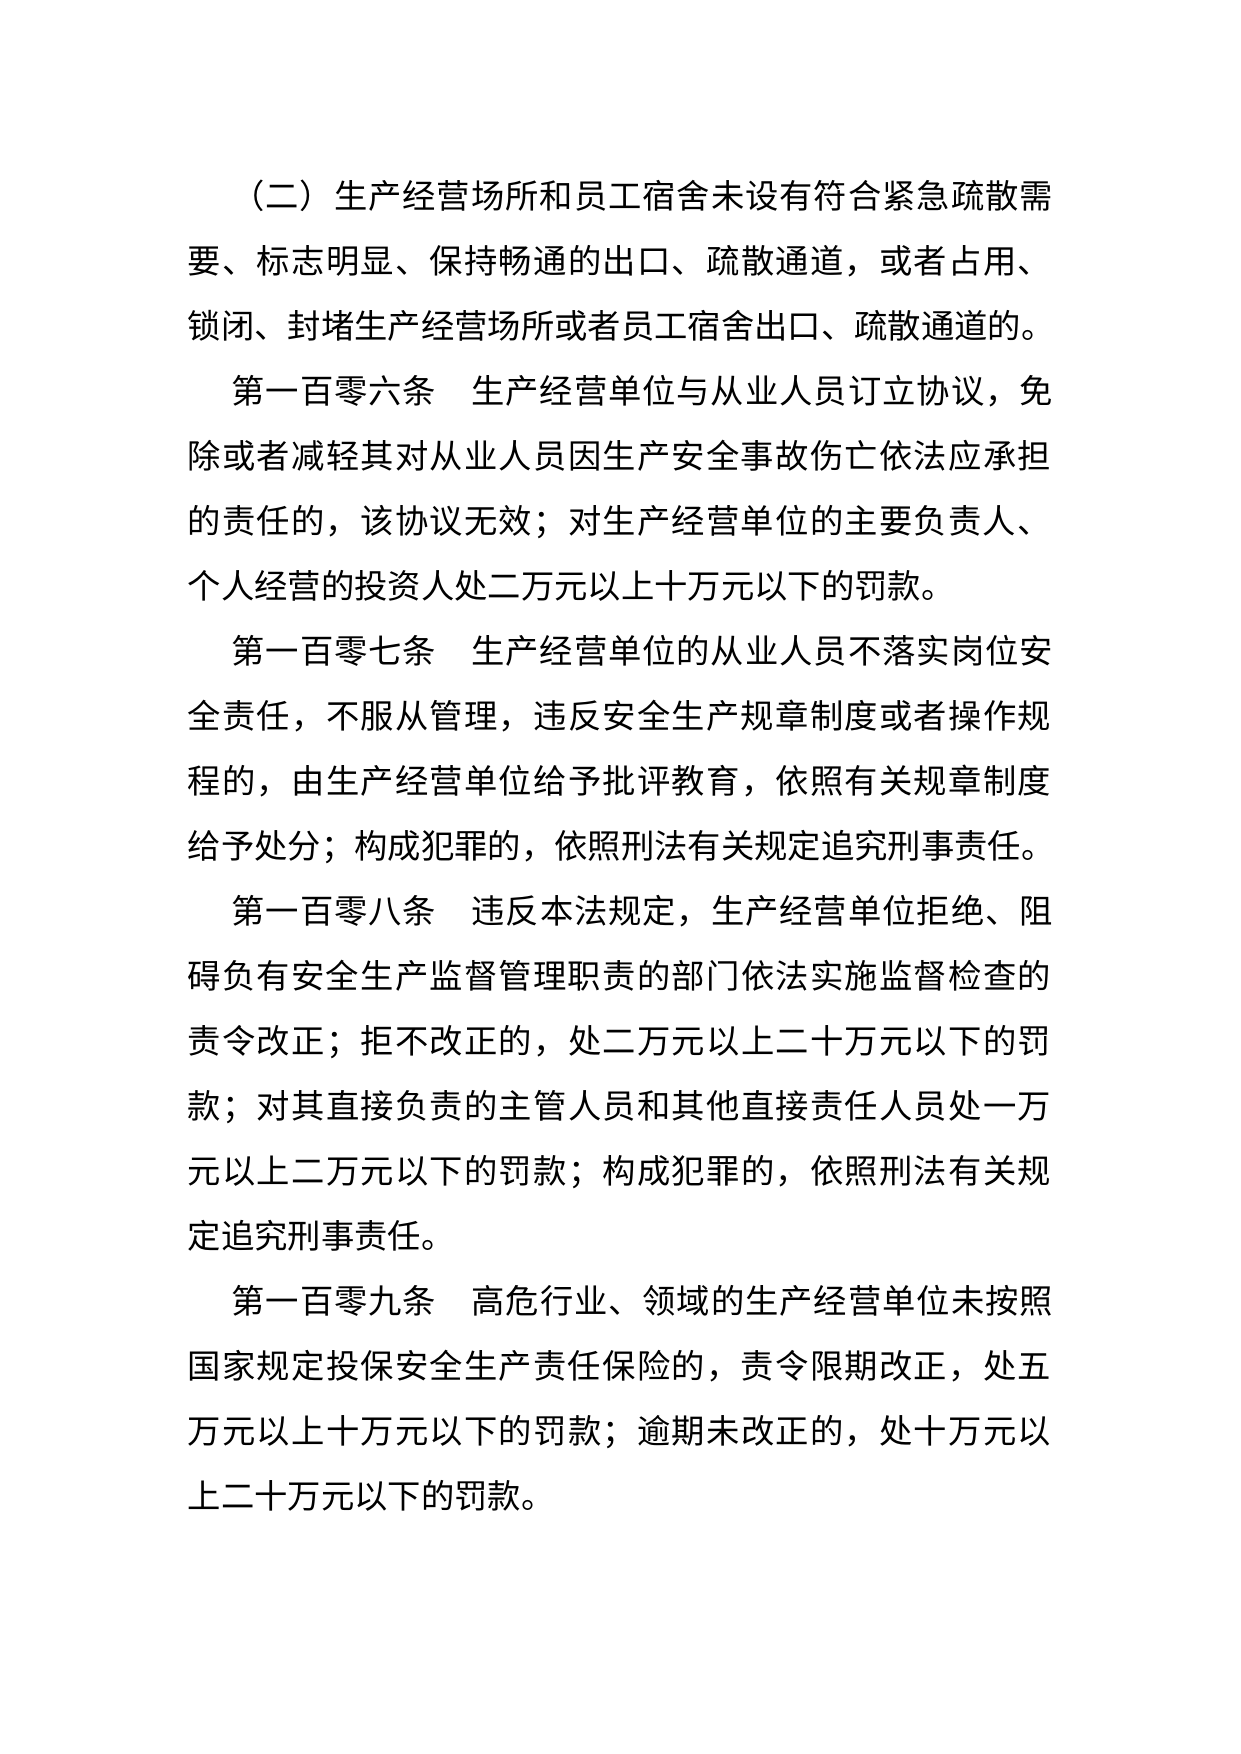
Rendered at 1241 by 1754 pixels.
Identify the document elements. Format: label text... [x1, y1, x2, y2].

text 第一百零七条 生产经营单位的从业人员不落实岗位安全责任，不服从管理，违反安全生产规章制度或者操作规程的，由生产经营单位给予批评教育，依照有关规章制度给予处分；构成犯罪的，依照刑法有关规定追究刑事责任。 [187, 617, 1053, 877]
text 第一百零九条 高危行业、领域的生产经营单位未按照国家规定投保安全生产责任保险的，责令限期改正，处五万元以上十万元以下的罚款；逾期未改正的，处十万元以上二十万元以下的罚款。 [187, 1267, 1053, 1527]
text 第一百零六条 生产经营单位与从业人员订立协议，免除或者减轻其对从业人员因生产安全事故伤亡依法应承担的责任的，该协议无效；对生产经营单位的主要负责人、个人经营的投资人处二万元以上十万元以下的罚款。 [187, 357, 1053, 617]
text （二）生产经营场所和员工宿舍未设有符合紧急疏散需要、标志明显、保持畅通的出口、疏散通道，或者占用、锁闭、封堵生产经营场所或者员工宿舍出口、疏散通道的。 [187, 162, 1053, 357]
text 第一百零八条 违反本法规定，生产经营单位拒绝、阻碍负有安全生产监督管理职责的部门依法实施监督检查的，责令改正；拒不改正的，处二万元以上二十万元以下的罚款；对其直接负责的主管人员和其他直接责任人员处一万元以上二万元以下的罚款；构成犯罪的，依照刑法有关规定追究刑事责任。 [187, 877, 1053, 1267]
